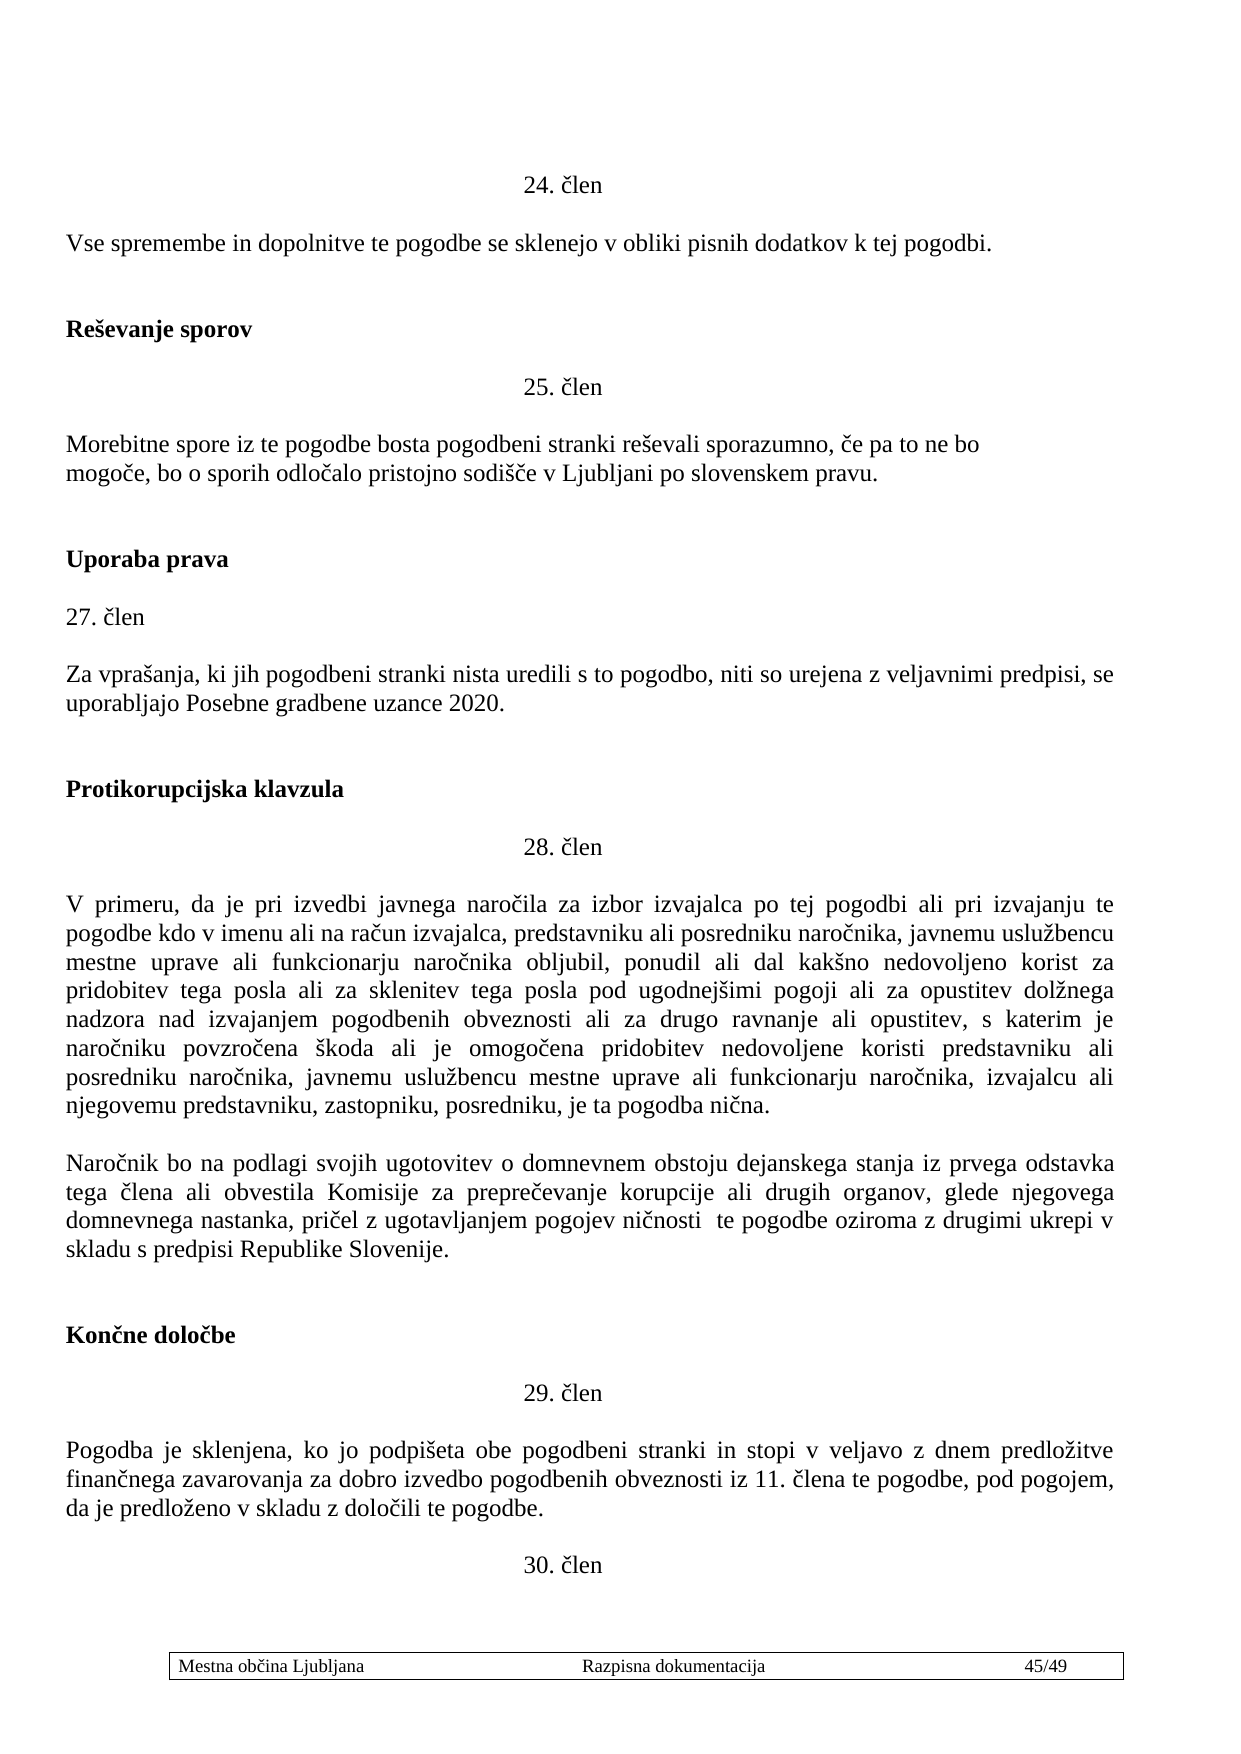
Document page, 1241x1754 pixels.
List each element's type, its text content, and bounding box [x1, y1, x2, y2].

list člen [523, 1551, 1115, 1579]
text Uporaba prava [66, 544, 1115, 573]
list člen [523, 1378, 1115, 1407]
text Protikorupcijska klavzula [66, 774, 1115, 803]
text mogoče, bo o sporih odločalo pristojno sodišče v Ljubljani po slovenskem pravu. [66, 458, 1115, 487]
text Reševanje sporov [66, 314, 1115, 343]
list člen [523, 832, 1115, 861]
text Naročnik bo na podlagi svojih ugotovitev o domnevnem obstoju dejanskega stanja iz prvega odstavka tega člena ali obvestila Komisije za preprečevanje korupcije ali drugih organov, glede njegovega domnevnega nastanka, pričel z ugotavljanjem pogojev ničnosti te pogodbe oziroma z drugimi ukrepi v skladu s predpisi Republike Slovenije. [66, 1148, 1115, 1263]
text Končne določbe [66, 1321, 1115, 1349]
list člen [523, 171, 1115, 199]
text Za vprašanja, ki jih pogodbeni stranki nista uredili s to pogodbo, niti so urejena z veljavnimi predpisi, se uporabljajo Posebne gradbene uzance 2020. [66, 659, 1115, 717]
text 27. člen [66, 602, 1115, 631]
list člen [523, 372, 1115, 401]
text Pogodba je sklenjena, ko jo podpišeta obe pogodbeni stranki in stopi v veljavo z dnem predložitve finančnega zavarovanja za dobro izvedbo pogodbenih obveznosti iz 11. člena te pogodbe, pod pogojem, da je predloženo v skladu z določili te pogodbe. [66, 1436, 1115, 1522]
text Vse spremembe in dopolnitve te pogodbe se sklenejo v obliki pisnih dodatkov k tej pogodbi. [66, 228, 1115, 257]
text Morebitne spore iz te pogodbe bosta pogodbeni stranki reševali sporazumno, če pa to ne bo [66, 429, 1115, 458]
text V primeru, da je pri izvedbi javnega naročila za izbor izvajalca po tej pogodbi ali pri izvajanju te pogodbe kdo v imenu ali na račun izvajalca, predstavniku ali posredniku naročnika, javnemu uslužbencu mestne uprave ali funkcionarju naročnika obljubil, ponudil ali dal kakšno nedovoljeno korist za pridobitev tega posla ali za sklenitev tega posla pod ugodnejšimi pogoji ali za opustitev dolžnega nadzora nad izvajanjem pogodbenih obveznosti ali za drugo ravnanje ali opustitev, s katerim je naročniku povzročena škoda ali je omogočena pridobitev nedovoljene koristi predstavniku ali posredniku naročnika, javnemu uslužbencu mestne uprave ali funkcionarju naročnika, izvajalcu ali njegovemu predstavniku, zastopniku, posredniku, je ta pogodba nična. [66, 889, 1115, 1119]
